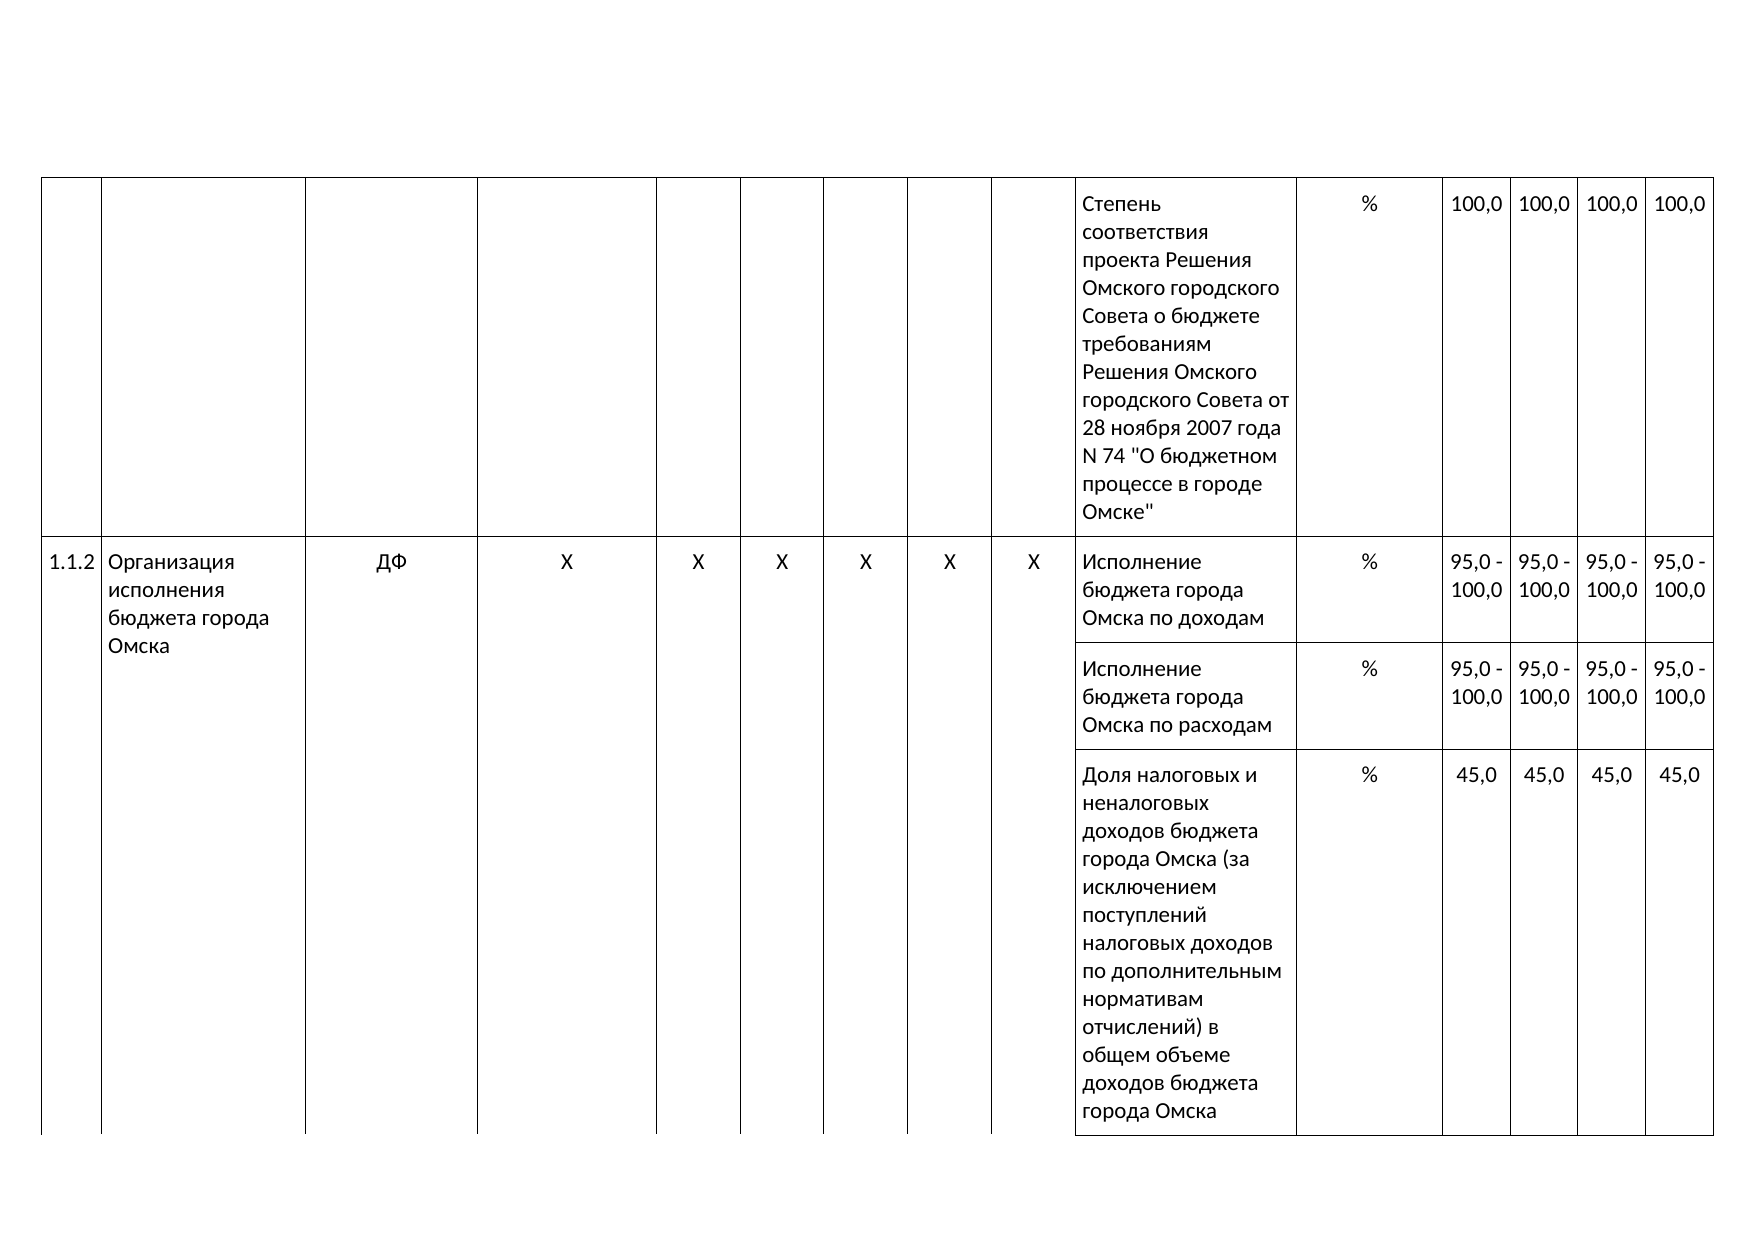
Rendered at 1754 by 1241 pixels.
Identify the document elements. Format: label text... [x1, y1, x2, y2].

table_cell ДФ [306, 537, 477, 1135]
table_cell 95,0 - 100,0 [1646, 643, 1713, 748]
table_cell 95,0 - 100,0 [1646, 537, 1713, 642]
table_cell 1.1.2 [42, 537, 101, 1135]
table_cell 100,0 [1578, 178, 1645, 536]
table_cell Исполнение бюджета города Омска по расходам [1076, 643, 1296, 748]
table_cell Исполнение бюджета города Омска по доходам [1076, 537, 1296, 642]
table_cell X [656, 537, 740, 1135]
table_cell 95,0 - 100,0 [1578, 537, 1645, 642]
table_cell % [1297, 178, 1442, 536]
table_cell Степень соответствия проекта Решения Омского городского Совета о бюджете требованиям Решения Омского городского Совета от 28 ноября 2007 года N 74 "О бюджетном процессе в городе Омске" [1076, 178, 1296, 536]
table_cell 95,0 - 100,0 [1443, 643, 1510, 748]
table_cell 95,0 - 100,0 [1511, 537, 1577, 642]
table_cell 100,0 [1443, 178, 1510, 536]
table_cell X [824, 537, 908, 1135]
table_cell 95,0 - 100,0 [1511, 643, 1577, 748]
table_cell Доля налоговых и неналоговых доходов бюджета города Омска (за исключением поступлений налоговых доходов по дополнительным нормативам отчислений) в общем объеме доходов бюджета города Омска [1076, 750, 1296, 1135]
table_cell 95,0 - 100,0 [1443, 537, 1510, 642]
table_cell 45,0 [1511, 750, 1577, 1135]
table_cell 45,0 [1578, 750, 1645, 1135]
table_cell X [992, 537, 1075, 1135]
table_cell 45,0 [1443, 750, 1510, 1135]
table_cell % [1297, 643, 1442, 748]
table_cell % [1297, 537, 1442, 642]
table_cell % [1297, 750, 1442, 1135]
table_cell X [908, 537, 992, 1135]
table_cell Организация исполнения бюджета города Омска [101, 537, 306, 1135]
table_cell 100,0 [1646, 178, 1713, 536]
table_cell 100,0 [1511, 178, 1577, 536]
table_cell 95,0 - 100,0 [1578, 643, 1645, 748]
table_cell X [477, 537, 656, 1135]
table_cell X [740, 537, 824, 1135]
table_cell 45,0 [1646, 750, 1713, 1135]
